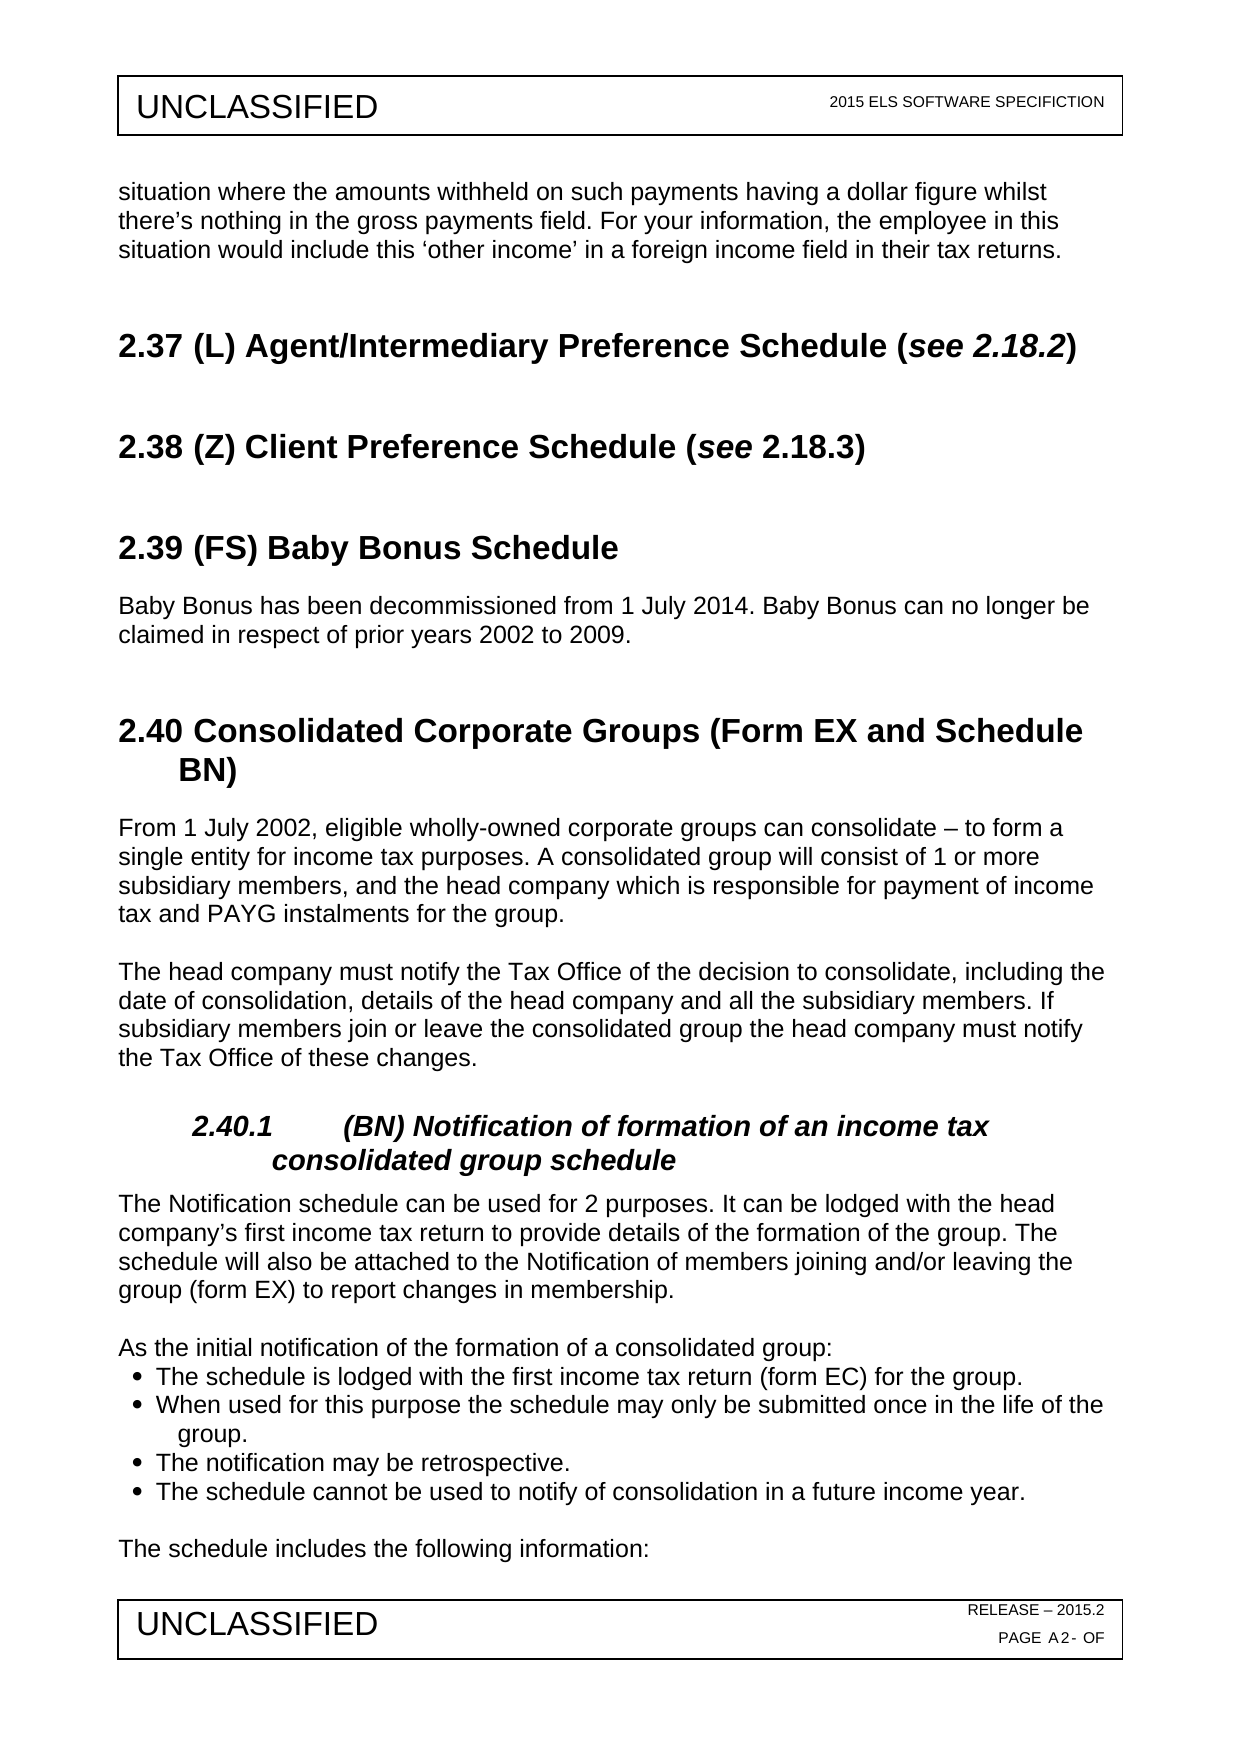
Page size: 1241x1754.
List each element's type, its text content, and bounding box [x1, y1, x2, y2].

subtitle Consolidated Corporate Groups (Form EX and Schedule BN) [118, 711, 1122, 788]
subtitle () Agent/Intermediary Preference Schedule (see 2.18.2) [118, 326, 1122, 364]
text The Notification schedule can be used for 2 purposes. It can be lodged with the head company’s first income tax return to provide details of the formation of the group. The schedule will also be attached to the Notification of members joining and/or leaving the group (form EX) to report changes in membership. [118, 1189, 1122, 1304]
text The schedule includes the following information: [118, 1534, 1122, 1563]
text As the initial notification of the formation of a consolidated group: [118, 1333, 1122, 1361]
subtitle () Notification of formation of an income tax consolidated group schedule [192, 1109, 1122, 1176]
list The schedule cannot be used to notify of consolidation in a future income year. [133, 1477, 1122, 1506]
text Baby Bonus has been decommissioned from 1 July 2014. Baby Bonus can no longer be claimed in respect of prior years 2002 to 2009. [118, 591, 1122, 649]
list The schedule is lodged with the first income tax return (form EC) for the group. [133, 1361, 1122, 1390]
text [118, 177, 1122, 263]
text The head company must notify the Tax Office of the decision to consolidate, including the date of consolidation, details of the head company and all the subsidiary members. If subsidiary members join or leave the consolidated group the head company must notify the Tax Office of these changes. [118, 957, 1122, 1072]
list The notification may be retrospective. [133, 1448, 1122, 1477]
list When used for this purpose the schedule may only be submitted once in the life of the group. [133, 1390, 1122, 1448]
subtitle (Z) Client Preference Schedule (see 2.18.3) [118, 427, 1122, 465]
text From 1 July 2002, eligible wholly-owned corporate groups can consolidate – to form a single entity for income tax purposes. A consolidated group will consist of 1 or more subsidiary members, and the head company which is responsible for payment of income tax and PAYG instalments for the group. [118, 813, 1122, 928]
subtitle (FS) Baby Bonus Schedule [118, 528, 1122, 566]
